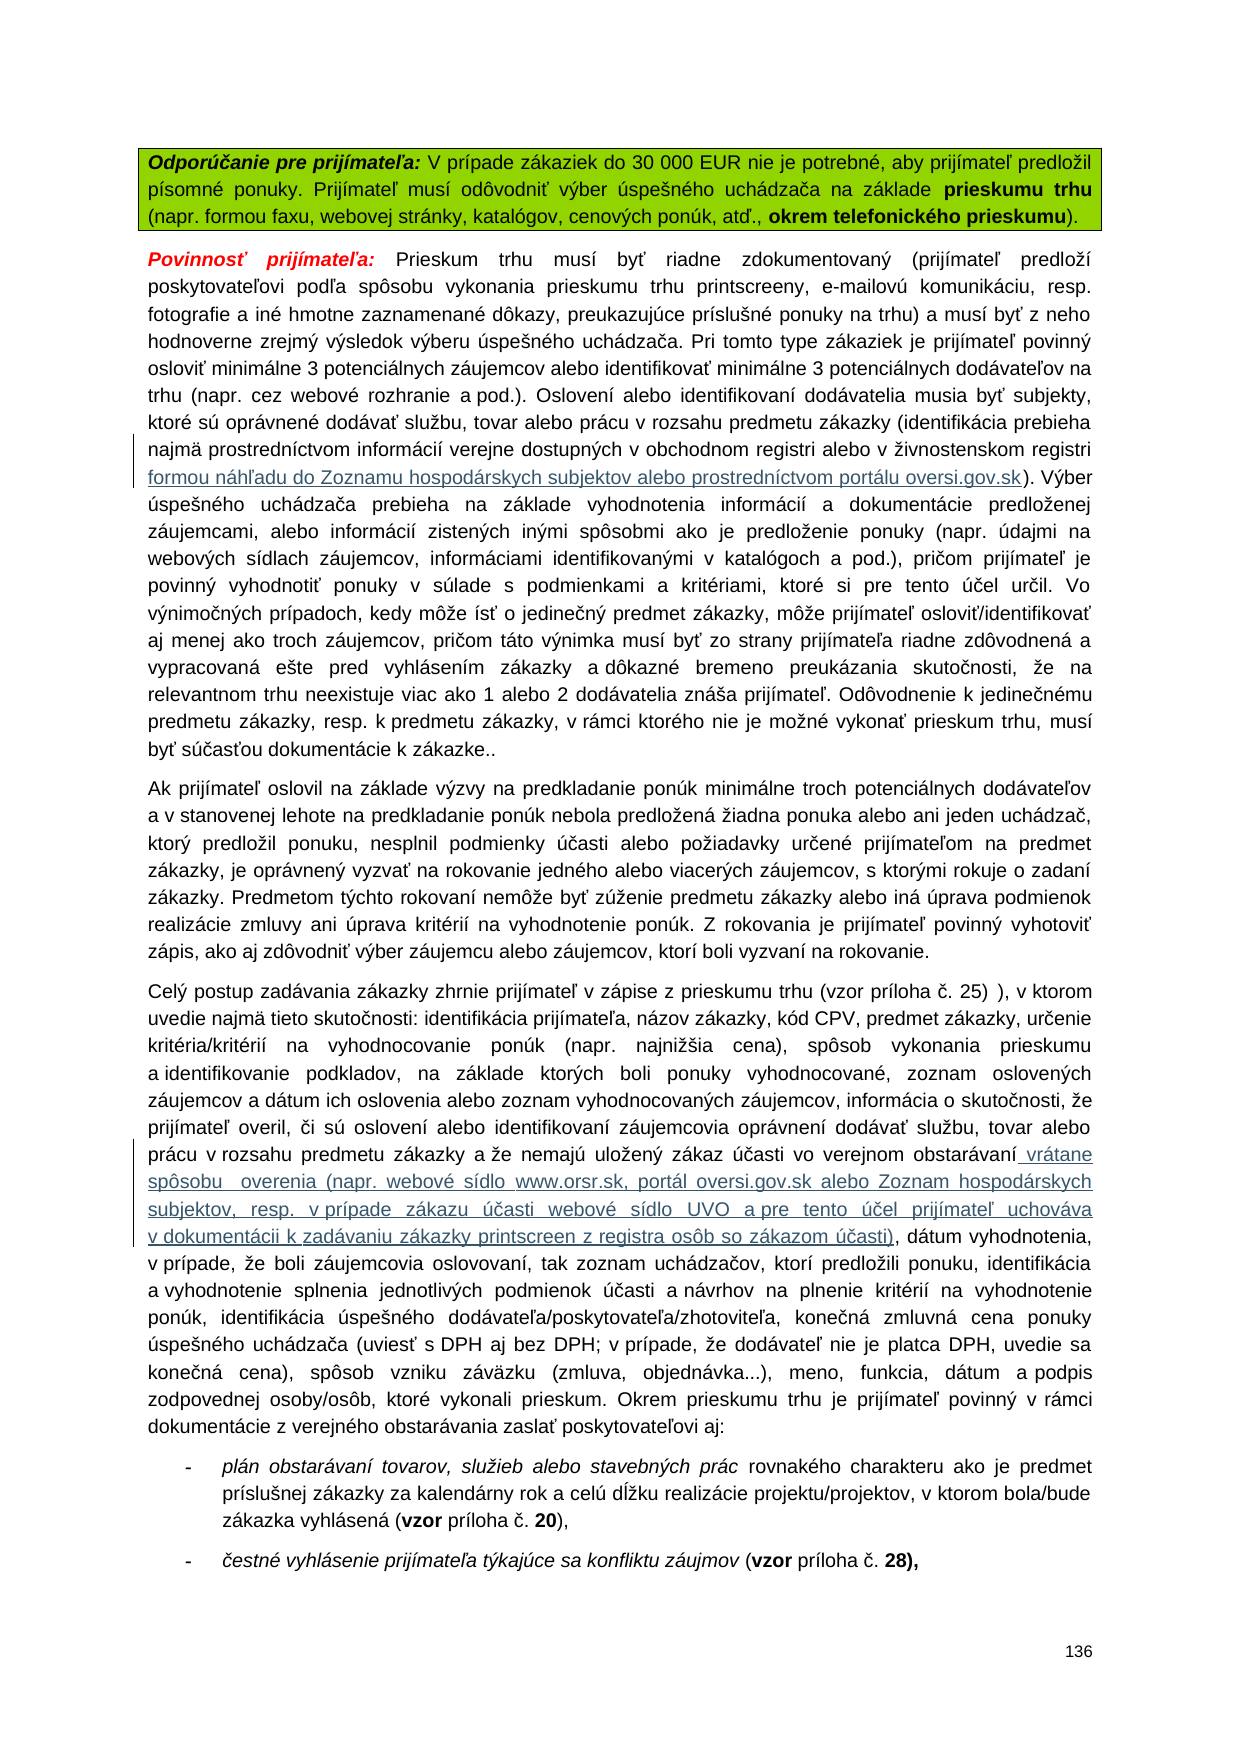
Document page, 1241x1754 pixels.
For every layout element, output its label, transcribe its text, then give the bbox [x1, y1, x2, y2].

text Odporúčanie pre prijímateľa: V prípade zákaziek do 30 000 EUR nie je potrebné, aby prijímateľ predložil písomné ponuky. Prijímateľ musí odôvodniť výber úspešného uchádzača na základe prieskumu trhu (napr. formou faxu, webovej stránky, katalógov, cenových ponúk, atď., okrem telefonického prieskumu). [139, 149, 1101, 230]
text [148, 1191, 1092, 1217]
list plán obstarávaní tovarov, služieb alebo stavebných prác rovnakého charakteru ako je predmet príslušnej zákazky za kalendárny rok a celú dĺžku realizácie projektu/projektov, v ktorom bola/bude zákazka vyhlásená (vzor príloha č. 20), [185, 1454, 1092, 1532]
text Celý postup zadávania zákazky zhrnie prijímateľ v zápise z prieskumu trhu (vzor príloha č. 25) ), v ktorom uvedie najmä tieto skutočnosti: identifikácia prijímateľa, názov zákazky, kód CPV, predmet zákazky, určenie kritéria/kritérií na vyhodnocovanie ponúk (napr. najnižšia cena), spôsob vykonania prieskumu a identifikovanie podkladov, na základe ktorých boli ponuky vyhodnocované, zoznam oslovených záujemcov a dátum ich oslovenia alebo zoznam vyhodnocovaných záujemcov, informácia o skutočnosti, že prijímateľ overil, či sú oslovení alebo identifikovaní záujemcovia oprávnení dodávať službu, tovar alebo prácu v rozsahu predmetu zákazky a že nemajú uložený zákaz účasti vo verejnom obstarávaní, dátum vyhodnotenia, v prípade, že boli záujemcovia oslovovaní, tak zoznam uchádzačov, ktorí predložili ponuku, identifikácia a vyhodnotenie splnenia jednotlivých podmienok účasti a návrhov na plnenie kritérií na vyhodnotenie ponúk, identifikácia úspešného dodávateľa/poskytovateľa/zhotoviteľa, konečná zmluvná cena ponuky úspešného uchádzača (uviesť s DPH aj bez DPH; v prípade, že dodávateľ nie je platca DPH, uvedie sa konečná cena), spôsob vzniku záväzku (zmluva, objednávka...), meno, funkcia, dátum a podpis zodpovednej osoby/osôb, ktoré vykonali prieskum. Okrem prieskumu trhu je prijímateľ povinný v rámci dokumentácie z verejného obstarávania zaslať poskytovateľovi aj: [148, 980, 1092, 1190]
text Ak prijímateľ oslovil na základe výzvy na predkladanie ponúk minimálne troch potenciálnych dodávateľov a v stanovenej lehote na predkladanie ponúk nebola predložená žiadna ponuka alebo ani jeden uchádzač, ktorý predložil ponuku, nesplnil podmienky účasti alebo požiadavky určené prijímateľom na predmet zákazky, je oprávnený vyzvať na rokovanie jedného alebo viacerých záujemcov, s ktorými rokuje o zadaní zákazky. Predmetom týchto rokovaní nemôže byť zúženie predmetu zákazky alebo iná úprava podmienok realizácie zmluvy ani úprava kritérií na vyhodnotenie ponúk. Z rokovania je prijímateľ povinný vyhotoviť zápis, ako aj zdôvodniť výber záujemcu alebo záujemcov, ktorí boli vyzvaní na rokovanie. [148, 777, 1092, 963]
list čestné vyhlásenie prijímateľa týkajúce sa konfliktu záujmov (vzor príloha č. 28), [185, 1549, 1092, 1572]
text Povinnosť prijímateľa: Prieskum trhu musí byť riadne zdokumentovaný (prijímateľ predloží poskytovateľovi podľa spôsobu vykonania prieskumu trhu printscreeny, e-mailovú komunikáciu, resp. fotografie a iné hmotne zaznamenané dôkazy, preukazujúce príslušné ponuky na trhu) a musí byť z neho hodnoverne zrejmý výsledok výberu úspešného uchádzača. Pri tomto type zákaziek je prijímateľ povinný osloviť minimálne 3 potenciálnych záujemcov alebo identifikovať minimálne 3 potenciálnych dodávateľov na trhu (napr. cez webové rozhranie a pod.). Oslovení alebo identifikovaní dodávatelia musia byť subjekty, ktoré sú oprávnené dodávať službu, tovar alebo prácu v rozsahu predmetu zákazky (identifikácia prebieha najmä prostredníctvom informácií verejne dostupných v obchodnom registri alebo v živnostenskom registri). Výber úspešného uchádzača prebieha na základe vyhodnotenia informácií a dokumentácie predloženej záujemcami, alebo informácií zistených inými spôsobmi ako je predloženie ponuky (napr. údajmi na webových sídlach záujemcov, informáciami identifikovanými v katalógoch a pod.), pričom prijímateľ je povinný vyhodnotiť ponuky v súlade s podmienkami a kritériami, ktoré si pre tento účel určil. Vo výnimočných prípadoch, kedy môže ísť o jedinečný predmet zákazky, môže prijímateľ osloviť/identifikovať aj menej ako troch záujemcov, pričom táto výnimka musí byť zo strany prijímateľa riadne zdôvodnená a vypracovaná ešte pred vyhlásením zákazky a dôkazné bremeno preukázania skutočnosti, že na relevantnom trhu neexistuje viac ako 1 alebo 2 dodávatelia znáša prijímateľ. Odôvodnenie k jedinečnému predmetu zákazky, resp. k predmetu zákazky, v rámci ktorého nie je možné vykonať prieskum trhu, musí byť súčasťou dokumentácie k zákazke.. [148, 248, 1092, 760]
text Celý postup zadávania zákazky zhrnie prijímateľ v zápise z prieskumu trhu (vzor príloha č. 25) ), v ktorom uvedie najmä tieto skutočnosti: identifikácia prijímateľa, názov zákazky, kód CPV, predmet zákazky, určenie kritéria/kritérií na vyhodnocovanie ponúk (napr. najnižšia cena), spôsob vykonania prieskumu a identifikovanie podkladov, na základe ktorých boli ponuky vyhodnocované, zoznam oslovených záujemcov a dátum ich oslovenia alebo zoznam vyhodnocovaných záujemcov, informácia o skutočnosti, že prijímateľ overil, či sú oslovení alebo identifikovaní záujemcovia oprávnení dodávať službu, tovar alebo prácu v rozsahu predmetu zákazky a že nemajú uložený zákaz účasti vo verejnom obstarávaní, dátum vyhodnotenia, v prípade, že boli záujemcovia oslovovaní, tak zoznam uchádzačov, ktorí predložili ponuku, identifikácia a vyhodnotenie splnenia jednotlivých podmienok účasti a návrhov na plnenie kritérií na vyhodnotenie ponúk, identifikácia úspešného dodávateľa/poskytovateľa/zhotoviteľa, konečná zmluvná cena ponuky úspešného uchádzača (uviesť s DPH aj bez DPH; v prípade, že dodávateľ nie je platca DPH, uvedie sa konečná cena), spôsob vzniku záväzku (zmluva, objednávka...), meno, funkcia, dátum a podpis zodpovednej osoby/osôb, ktoré vykonali prieskum. Okrem prieskumu trhu je prijímateľ povinný v rámci dokumentácie z verejného obstarávania zaslať poskytovateľovi aj: [148, 1218, 1092, 1438]
